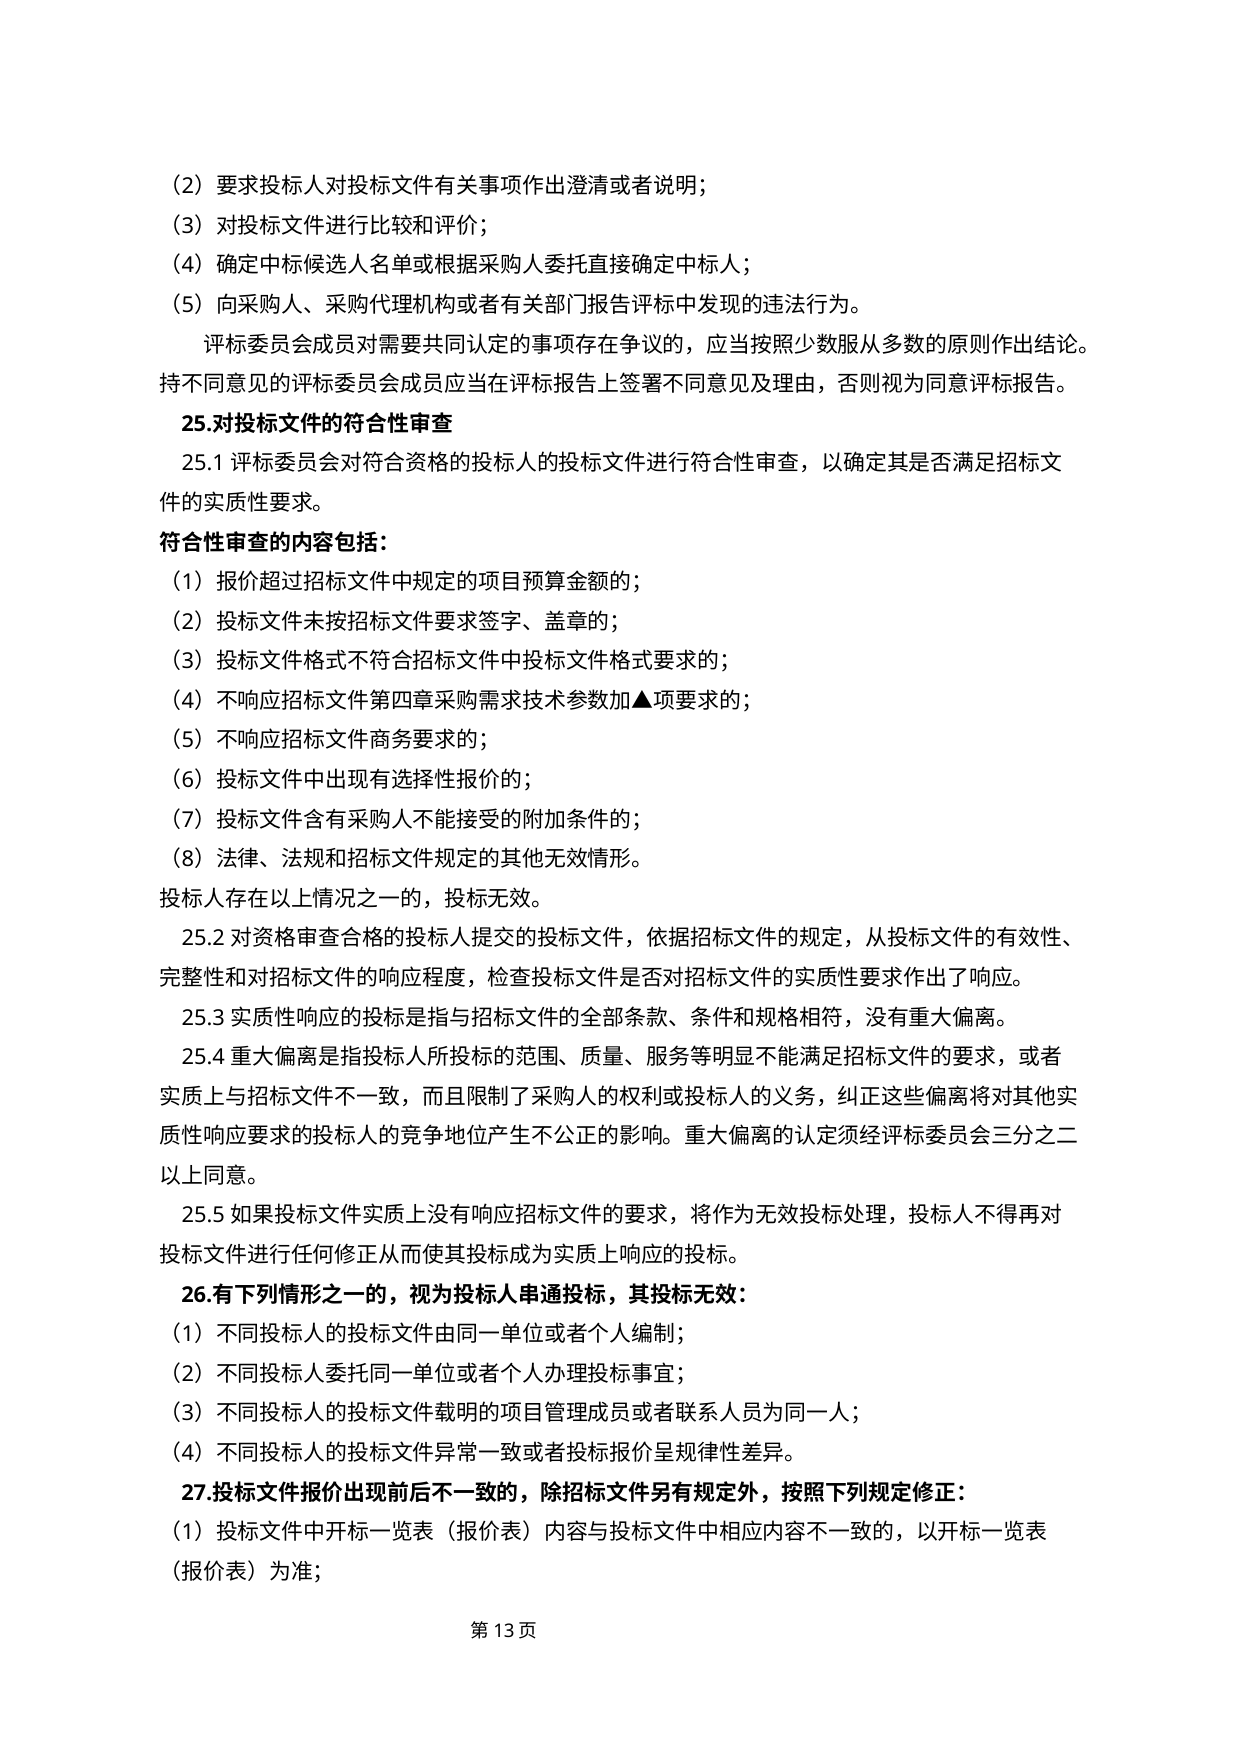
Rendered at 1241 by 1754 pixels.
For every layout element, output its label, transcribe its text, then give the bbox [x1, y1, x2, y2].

text 25.1 评标委员会对符合资格的投标人的投标文件进行符合性审查，以确定其是否满足招标文件的实质性要求。 [159, 442, 1081, 521]
text （3）不同投标人的投标文件载明的项目管理成员或者联系人员为同一人； [159, 1392, 1081, 1431]
text （1）不同投标人的投标文件由同一单位或者个人编制； [159, 1312, 1081, 1352]
text 26.有下列情形之一的，视为投标人串通投标，其投标无效： [159, 1273, 1081, 1312]
text （4）不同投标人的投标文件异常一致或者投标报价呈规律性差异。 [159, 1431, 1081, 1471]
text （2）要求投标人对投标文件有关事项作出澄清或者说明； [159, 164, 1081, 204]
text 27.投标文件报价出现前后不一致的，除招标文件另有规定外，按照下列规定修正： [159, 1471, 1081, 1510]
text （2）不同投标人委托同一单位或者个人办理投标事宜； [159, 1352, 1081, 1392]
text 25.5 如果投标文件实质上没有响应招标文件的要求，将作为无效投标处理，投标人不得再对投标文件进行任何修正从而使其投标成为实质上响应的投标。 [159, 1194, 1081, 1273]
text （3）对投标文件进行比较和评价； [159, 204, 1081, 244]
text （1）投标文件中开标一览表（报价表）内容与投标文件中相应内容不一致的，以开标一览表（报价表）为准； [159, 1510, 1081, 1589]
text 符合性审查的内容包括： [159, 521, 1081, 560]
text （8）法律、法规和招标文件规定的其他无效情形。 [159, 837, 1081, 877]
text （5）向采购人、采购代理机构或者有关部门报告评标中发现的违法行为。 [159, 283, 1081, 323]
text （4）确定中标候选人名单或根据采购人委托直接确定中标人； [159, 244, 1081, 283]
text 评标委员会成员对需要共同认定的事项存在争议的，应当按照少数服从多数的原则作出结论。持不同意见的评标委员会成员应当在评标报告上签署不同意见及理由，否则视为同意评标报告。 [159, 323, 1081, 402]
text 25.4 重大偏离是指投标人所投标的范围、质量、服务等明显不能满足招标文件的要求，或者实质上与招标文件不一致，而且限制了采购人的权利或投标人的义务，纠正这些偏离将对其他实质性响应要求的投标人的竞争地位产生不公正的影响。重大偏离的认定须经评标委员会三分之二以上同意。 [159, 1035, 1081, 1194]
text 25.对投标文件的符合性审查 [159, 402, 1081, 442]
text （1）报价超过招标文件中规定的项目预算金额的； [159, 560, 1081, 600]
text 25.3 实质性响应的投标是指与招标文件的全部条款、条件和规格相符，没有重大偏离。 [159, 996, 1081, 1035]
text （6）投标文件中出现有选择性报价的； [159, 758, 1081, 798]
text （7）投标文件含有采购人不能接受的附加条件的； [159, 798, 1081, 837]
text 投标人存在以上情况之一的，投标无效。 [159, 877, 1081, 917]
text （4）不响应招标文件第四章采购需求技术参数加▲项要求的； [159, 679, 1081, 719]
text （2）投标文件未按招标文件要求签字、盖章的； [159, 600, 1081, 639]
text （3）投标文件格式不符合招标文件中投标文件格式要求的； [159, 639, 1081, 679]
text 25.2 对资格审查合格的投标人提交的投标文件，依据招标文件的规定，从投标文件的有效性、完整性和对招标文件的响应程度，检查投标文件是否对招标文件的实质性要求作出了响应。 [159, 917, 1081, 996]
text （5）不响应招标文件商务要求的； [159, 719, 1081, 758]
